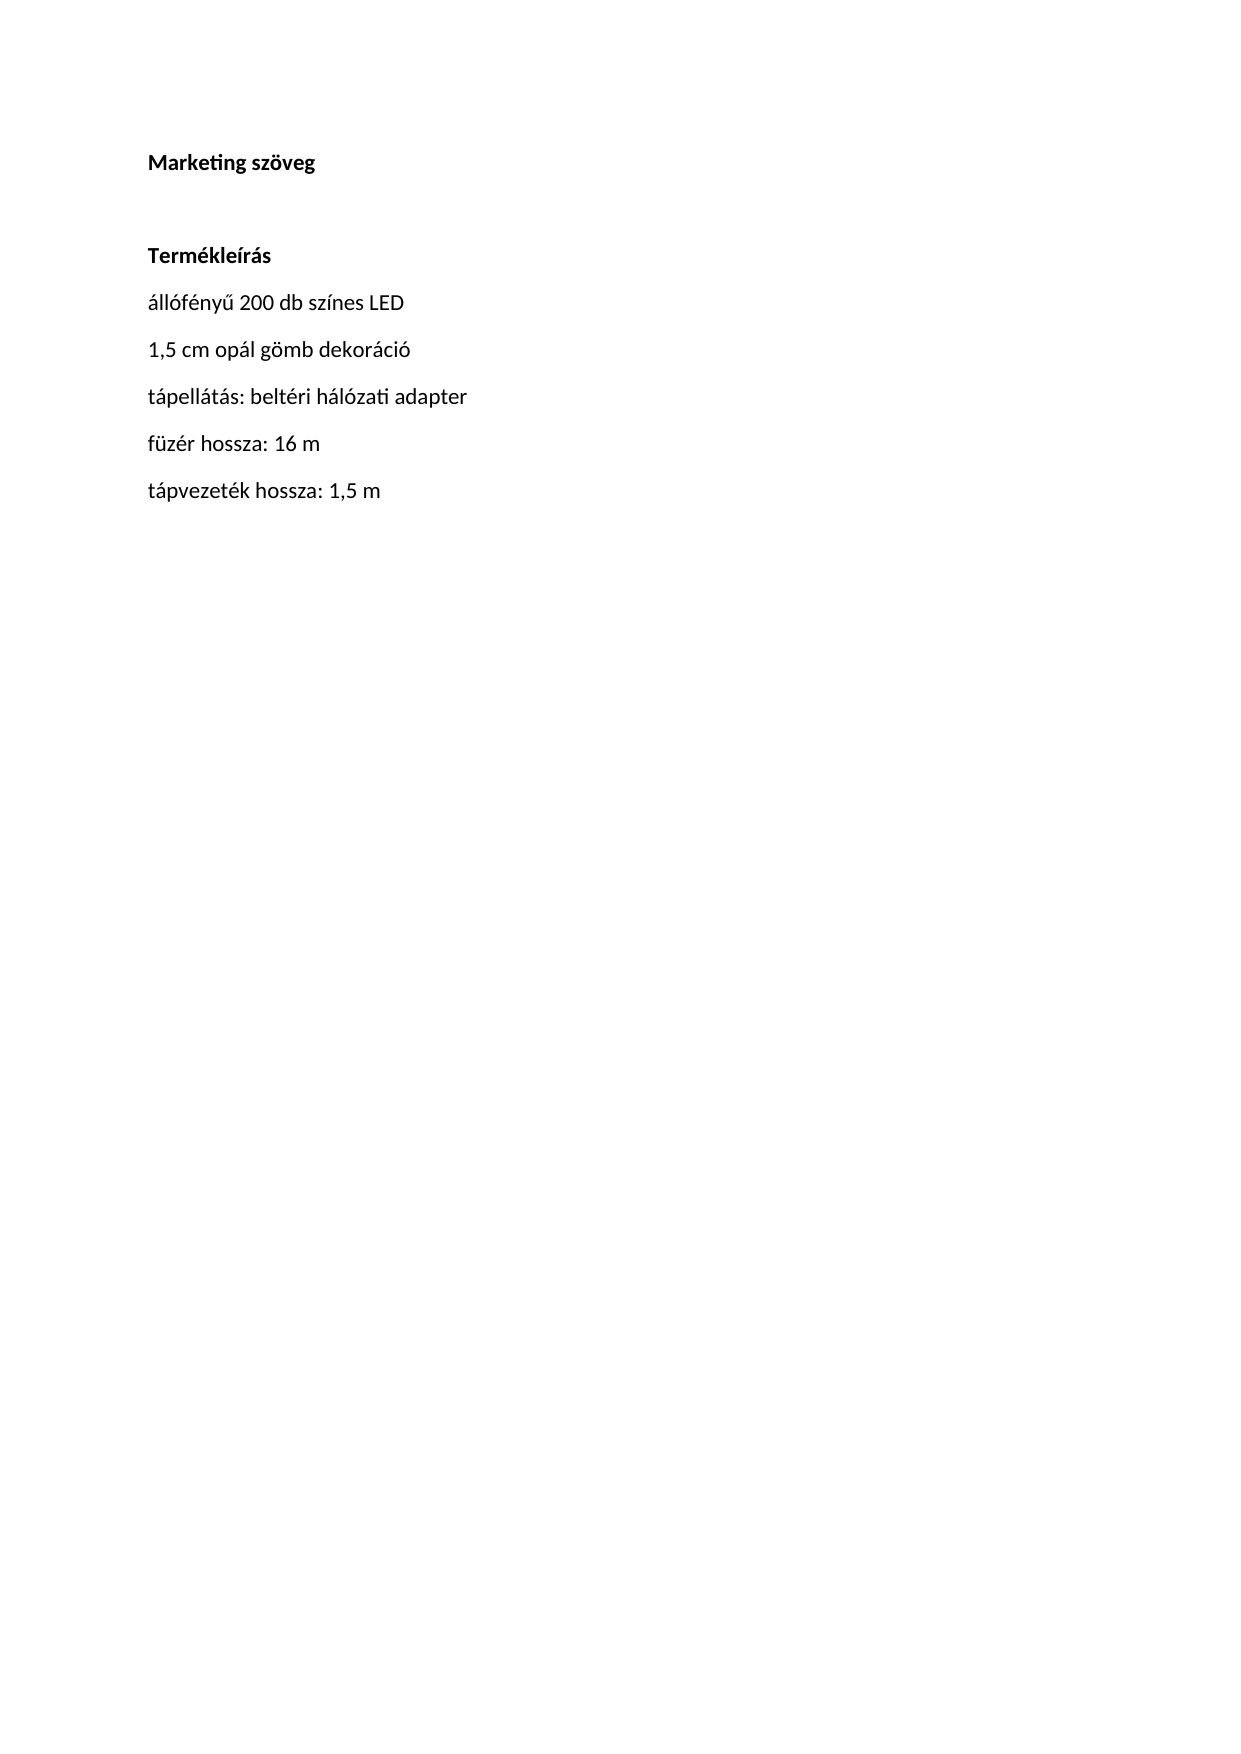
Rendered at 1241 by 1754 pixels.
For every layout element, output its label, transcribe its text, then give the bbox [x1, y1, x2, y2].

text Marketing szöveg [148, 148, 1093, 176]
text 1,5 cm opál gömb dekoráció [148, 335, 1093, 363]
text tápellátás: beltéri hálózati adapter [148, 382, 1093, 410]
text Termékleírás [148, 241, 1093, 269]
text tápvezeték hossza: 1,5 m [148, 476, 1093, 504]
text füzér hossza: 16 m [148, 429, 1093, 457]
text állófényű 200 db színes LED [148, 288, 1093, 316]
